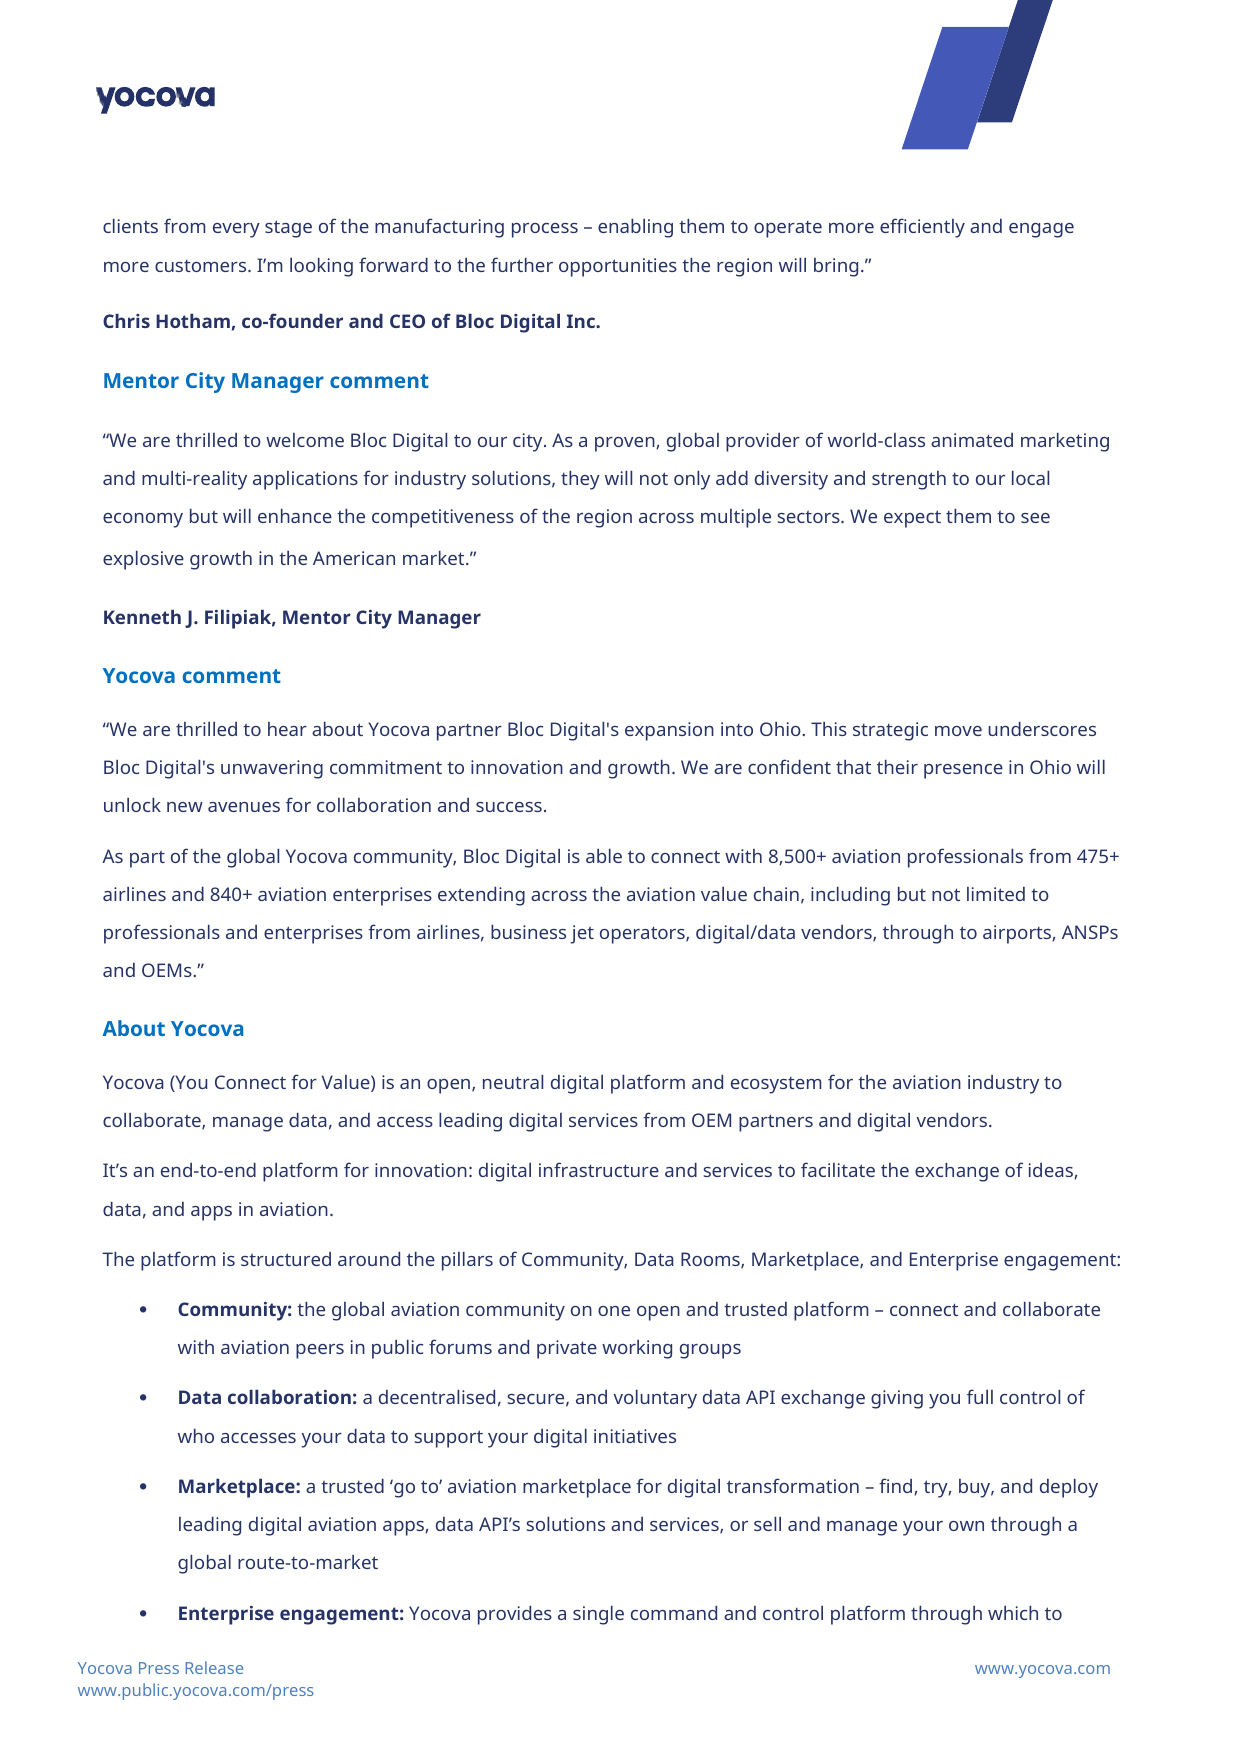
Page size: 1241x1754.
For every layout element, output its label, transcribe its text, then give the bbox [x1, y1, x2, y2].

picture [175, 87, 186, 107]
text Chris Hotham, co-founder and CEO of Bloc Digital Inc. [102, 309, 1125, 334]
text About Yocova [102, 1014, 1125, 1043]
text Yocova comment [102, 662, 1125, 690]
text Mentor City Manager comment [102, 366, 1125, 394]
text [102, 214, 1125, 277]
text Yocova (You Connect for Value) is an open, neutral digital platform and ecosystem for the aviation industry to collaborate, manage data, and access leading digital services from OEM partners and digital vendors. [102, 1069, 1125, 1133]
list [140, 1600, 1125, 1625]
text The platform is structured around the pillars of Community, Data Rooms, Marketplace, and Enterprise engagement: [102, 1246, 1125, 1272]
text As part of the global Yocova community, Bloc Digital is able to connect with 8,500+ aviation professionals from 475+ airlines and 840+ aviation enterprises extending across the aviation value chain, including but not limited to professionals and enterprises from airlines, business jet operators, digital/data vendors, through to airports, ANSPs and OEMs.” [102, 843, 1125, 983]
list Community: the global aviation community on one open and trusted platform – connect and collaborate with aviation peers in public forums and private working groups [140, 1296, 1125, 1360]
text It’s an end-to-end platform for innovation: digital infrastructure and services to facilitate the exchange of ideas, data, and apps in aviation. [102, 1158, 1125, 1221]
list Marketplace: a trusted ‘go to’ aviation marketplace for digital transformation – find, try, buy, and deploy leading digital aviation apps, data API’s solutions and services, or sell and manage your own through a global route-to-market [140, 1473, 1125, 1575]
text “We are thrilled to welcome Bloc Digital to our city. As a proven, global provider of world-class animated marketing and multi-reality applications for industry solutions, they will not only add diversity and strength to our local economy but will enhance the competitiveness of the region across multiple sectors. We expect them to see explosive growth in the American market.” [102, 427, 1125, 572]
text Kenneth J. Filipiak, Mentor City Manager [102, 605, 1125, 630]
text “We are thrilled to hear about Yocova partner Bloc Digital's expansion into Ohio. This strategic move underscores Bloc Digital's unwavering commitment to innovation and growth. We are confident that their presence in Ohio will unlock new avenues for collaboration and success. [102, 716, 1125, 818]
picture [96, 87, 106, 106]
list Data collaboration: a decentralised, secure, and voluntary data API exchange giving you full control of who accesses your data to support your digital initiatives [140, 1385, 1125, 1448]
